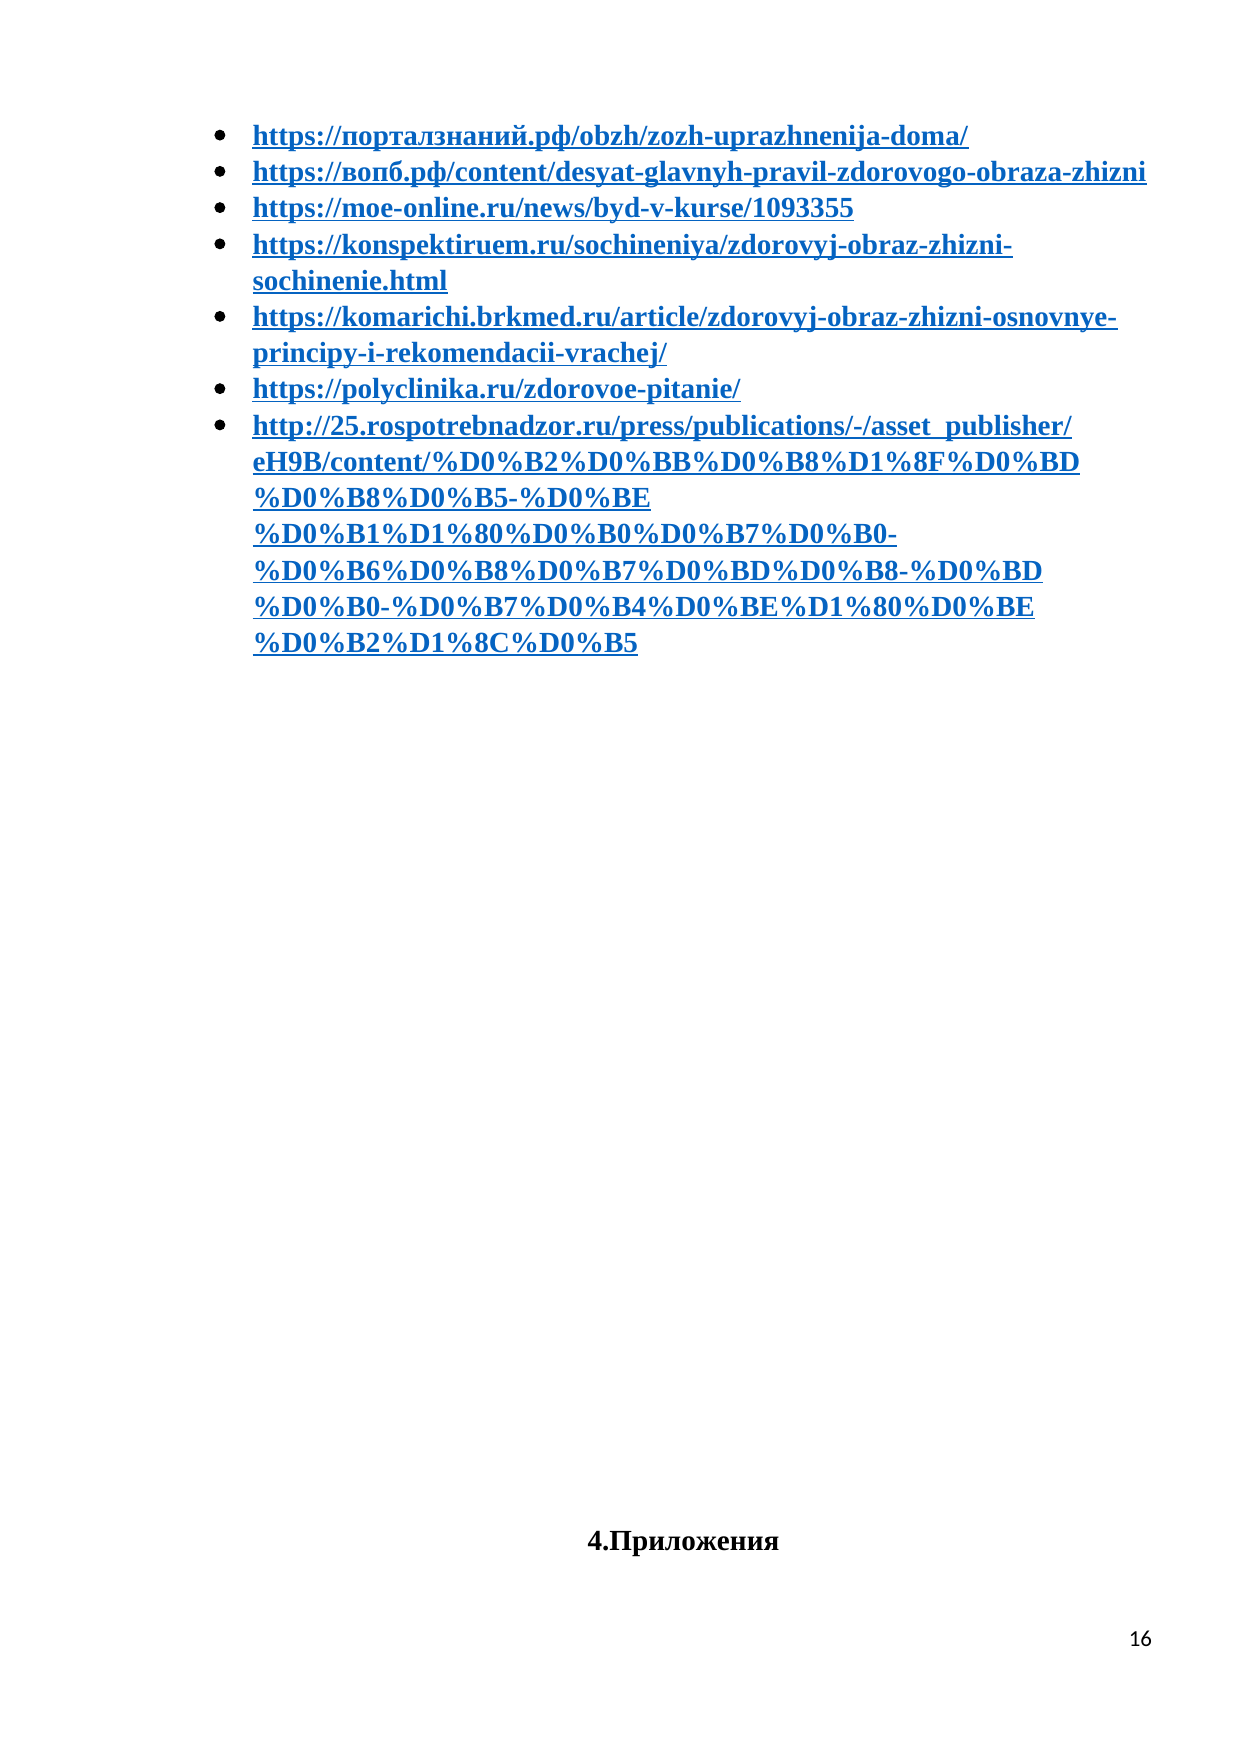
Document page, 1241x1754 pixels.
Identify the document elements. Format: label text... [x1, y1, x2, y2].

list https://konspektiruem.ru/sochineniya/zdorovyj-obraz-zhizni-sochinenie.html [215, 227, 1152, 297]
list https://порталзнаний.рф/obzh/zozh-uprazhnenija-doma/ [215, 118, 1152, 152]
list https://moe-online.ru/news/byd-v-kurse/1093355 [215, 191, 1152, 224]
list https://komarichi.brkmed.ru/article/zdorovyj-obraz-zhizni-osnovnye-principy-i-rekomendacii-vrachej/ [215, 299, 1152, 369]
list https://вопб.рф/content/desyat-glavnyh-pravil-zdorovogo-obraza-zhizni [215, 154, 1152, 188]
list http://25.rospotrebnadzor.ru/press/publications/-/asset_publisher/eH9B/content/%D0%B2%D0%BB%D0%B8%D1%8F%D0%BD%D0%B8%D0%B5-%D0%BE%D0%B1%D1%80%D0%B0%D0%B7%D0%B0-%D0%B6%D0%B8%D0%B7%D0%BD%D0%B8-%D0%BD%D0%B0-%D0%B7%D0%B4%D0%BE%D1%80%D0%BE%D0%B2%D1%8C%D0%B5 [215, 408, 1152, 658]
text 4.Приложения [215, 1523, 1152, 1556]
list https://polyclinika.ru/zdorovoe-pitanie/ [215, 372, 1152, 405]
